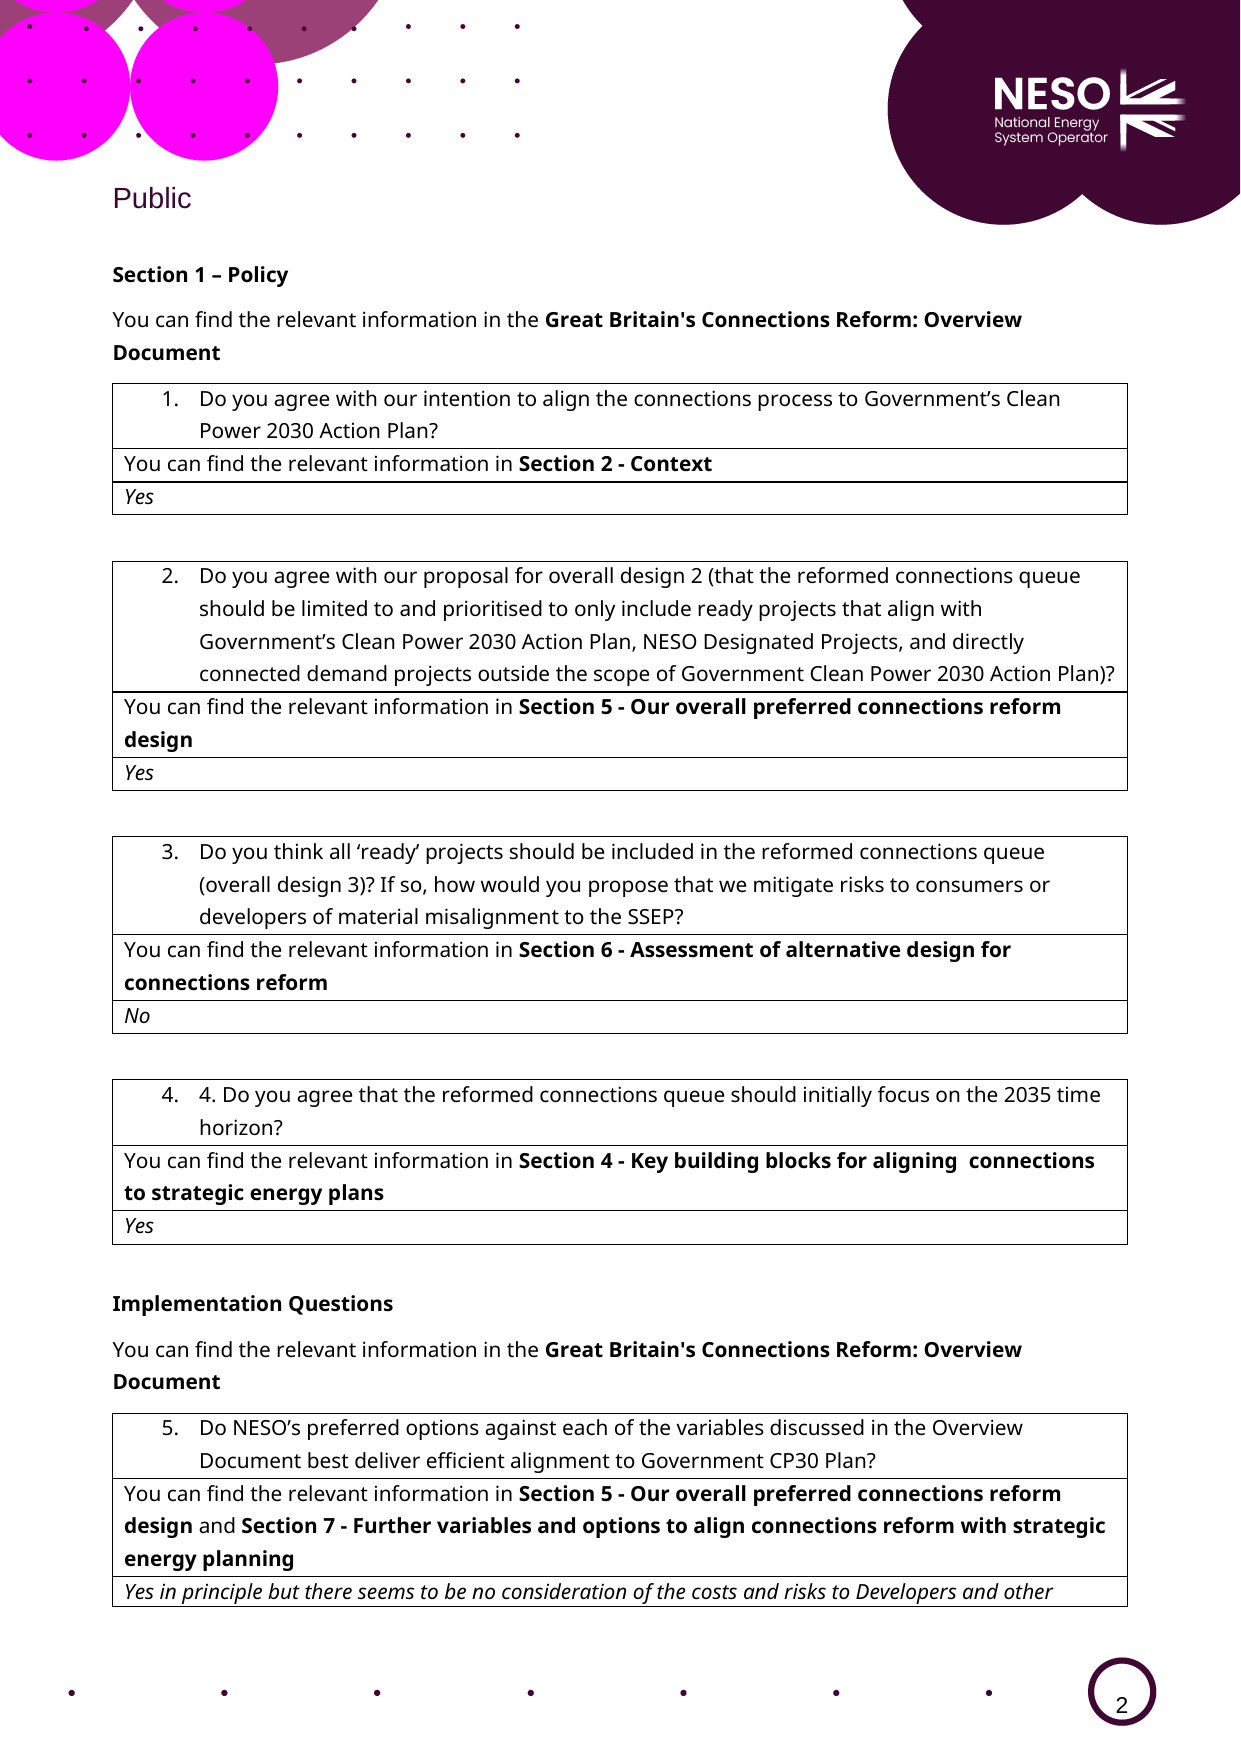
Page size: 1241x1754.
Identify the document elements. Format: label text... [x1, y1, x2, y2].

table_cell Yes [113, 483, 1127, 514]
table_cell Yes [113, 1211, 1127, 1243]
table_cell You can find the relevant information in Section 5 - Our overall preferred connections reform design and Section 7 - Further variables and options to align connections reform with strategic energy planning [113, 1479, 1127, 1576]
table_cell Yes [113, 758, 1127, 790]
table_cell You can find the relevant information in Section 6 - Assessment of alternative design for connections reform [113, 935, 1127, 1000]
table_cell You can find the relevant information in Section 4 - Key building blocks for aligning connections to strategic energy plans [113, 1146, 1127, 1210]
text Section 1 – Policy [112, 260, 1128, 288]
table_header 4. Do you agree that the reformed connections queue should initially focus on the 2035 time horizon? [113, 1080, 1127, 1145]
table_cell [113, 1577, 1127, 1606]
table_header Do NESO’s preferred options against each of the variables discussed in the Overview Document best deliver efficient alignment to Government CP30 Plan? [113, 1414, 1127, 1478]
table_cell No [113, 1001, 1127, 1033]
table_cell You can find the relevant information in Section 5 - Our overall preferred connections reform design [113, 693, 1127, 757]
table_header Do you agree with our proposal for overall design 2 (that the reformed connections queue should be limited to and prioritised to only include ready projects that align with Government’s Clean Power 2030 Action Plan, NESO Designated Projects, and directly connected demand projects outside the scope of Government Clean Power 2030 Action Plan)? [113, 562, 1127, 691]
text You can find the relevant information in the Great Britain's Connections Reform: Overview Document [112, 305, 1128, 366]
text You can find the relevant information in the Great Britain's Connections Reform: Overview Document [112, 1335, 1128, 1396]
text Implementation Questions [112, 1289, 1128, 1318]
table_cell You can find the relevant information in Section 2 - Context [113, 449, 1127, 481]
picture [0, 0, 1241, 1753]
table_header Do you agree with our intention to align the connections process to Government’s Clean Power 2030 Action Plan? [113, 384, 1127, 448]
table_header Do you think all ‘ready’ projects should be included in the reformed connections queue (overall design 3)? If so, how would you propose that we mitigate risks to consumers or developers of material misalignment to the SSEP? [113, 837, 1127, 934]
